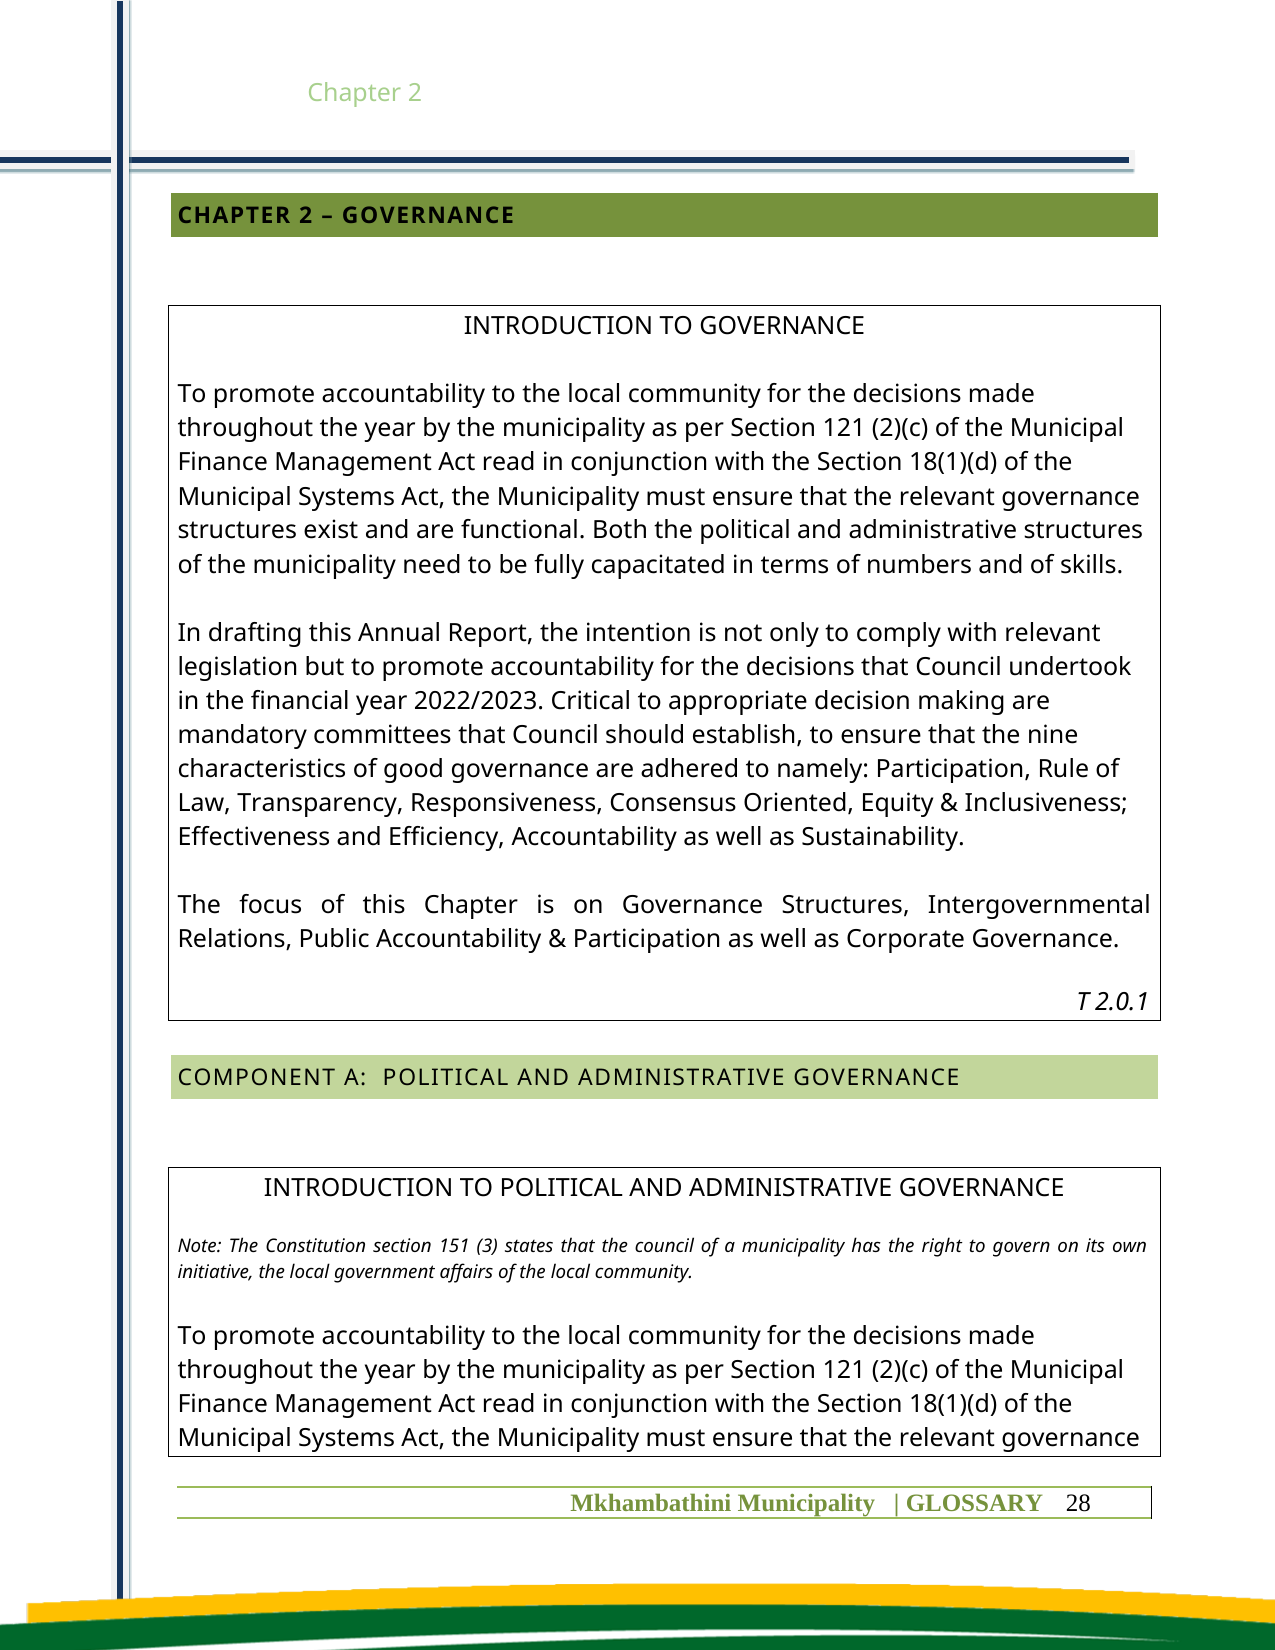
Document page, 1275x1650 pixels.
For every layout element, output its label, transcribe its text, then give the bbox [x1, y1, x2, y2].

subtitle CHAPTER 2 – GOVERNANCE [177, 199, 1152, 230]
text T 2.0.1 [169, 952, 1160, 1020]
text INTRODUCTION TO GOVERNANCE [169, 306, 1160, 342]
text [169, 1315, 1160, 1456]
picture [0, 1583, 1275, 1650]
subtitle COMPONENT A: POLITICAL AND ADMINISTRATIVE GOVERNANCE [177, 1061, 1152, 1092]
text INTRODUCTION TO POLITICAL AND ADMINISTRATIVE GOVERNANCE [169, 1168, 1160, 1204]
text The focus of this Chapter is on Governance Structures, Intergovernmental Relations, Public Accountability & Participation as well as Corporate Governance. [177, 887, 1152, 952]
text In drafting this Annual Report, the intention is not only to comply with relevant legislation but to promote accountability for the decisions that Council undertook in the financial year 2022/2023. Critical to appropriate decision making are mandatory committees that Council should establish, to ensure that the nine characteristics of good governance are adhered to namely: Participation, Rule of Law, Transparency, Responsiveness, Consensus Oriented, Equity & Inclusiveness; Effectiveness and Efficiency, Accountability as well as Sustainability. [177, 614, 1152, 853]
text Note: The Constitution section 151 (3) states that the council of a municipality has the right to govern on its own initiative, the local government affairs of the local community. [177, 1233, 1152, 1284]
